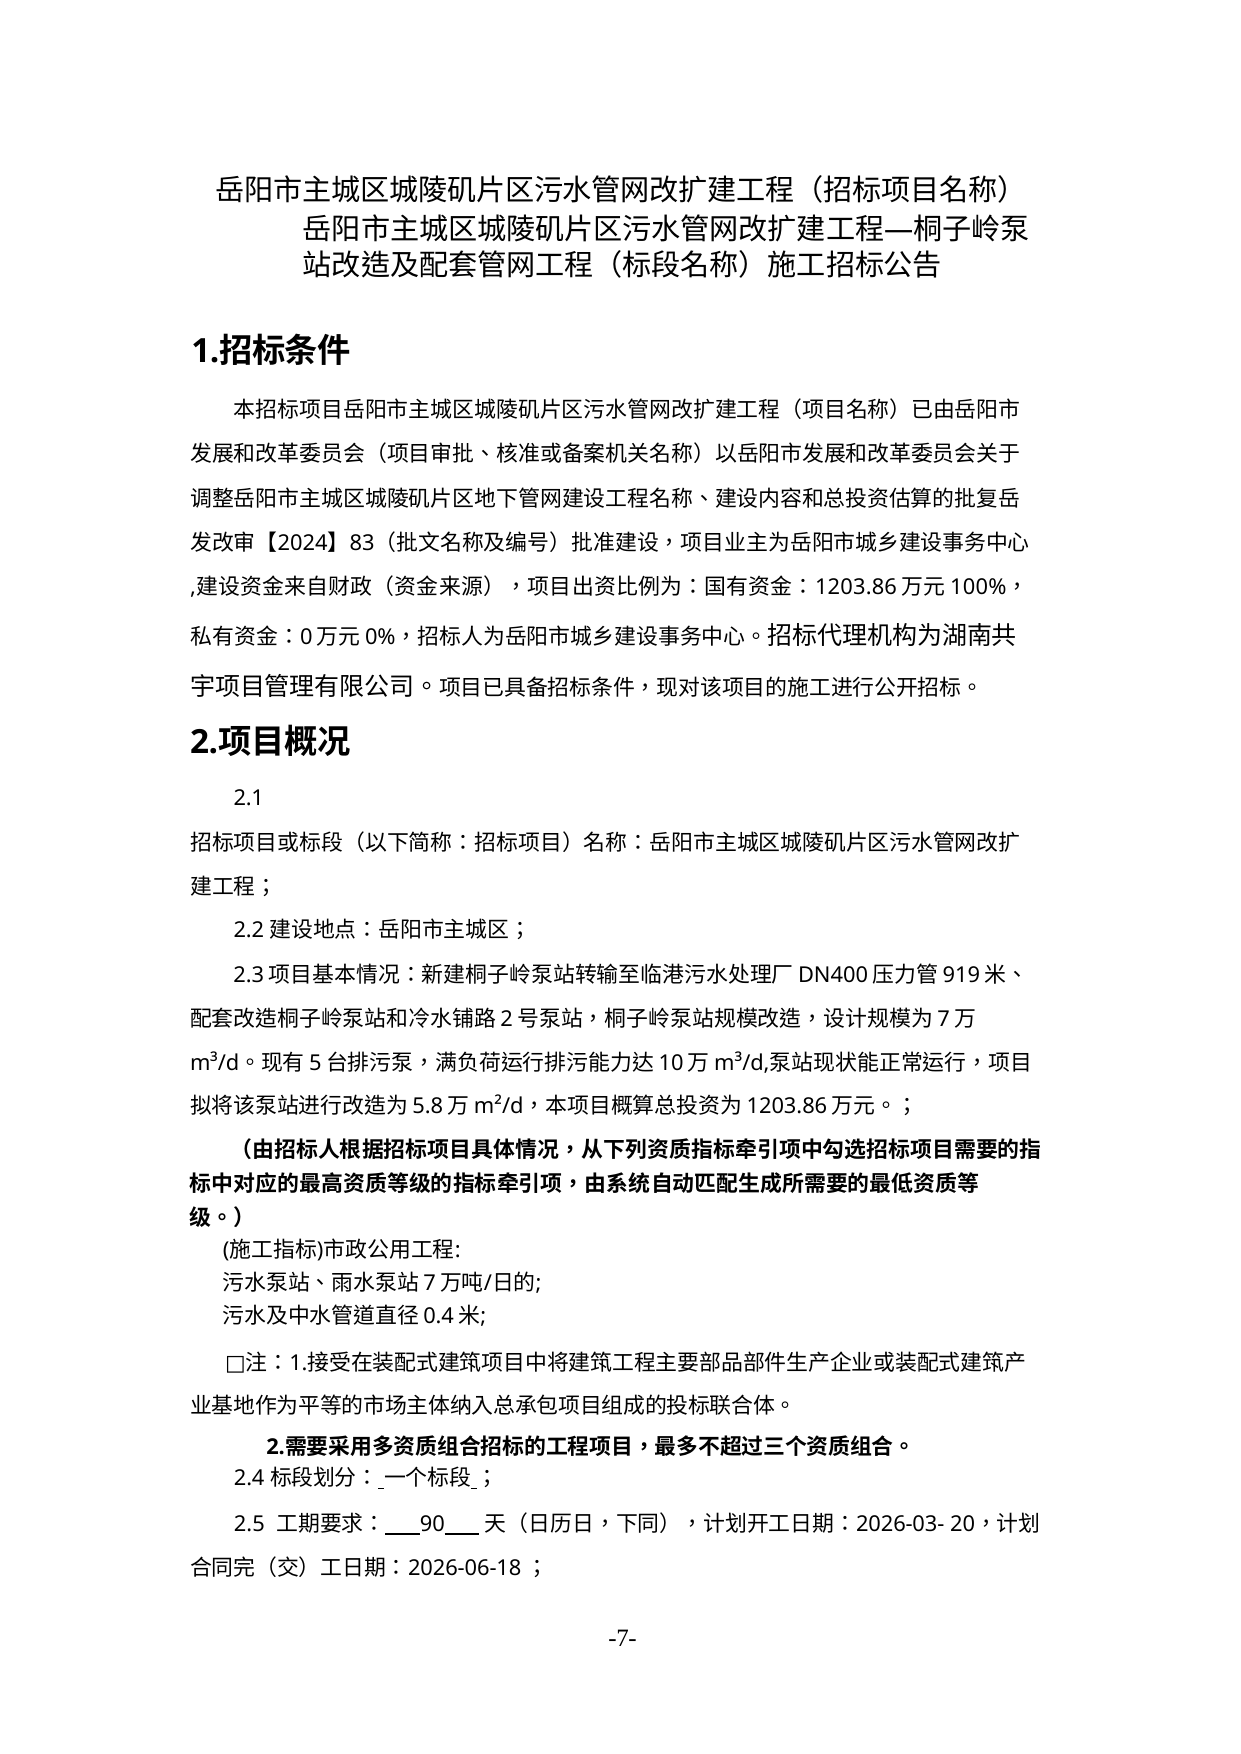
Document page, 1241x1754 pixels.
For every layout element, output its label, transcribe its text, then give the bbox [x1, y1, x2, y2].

text 2.项目概况 [190, 720, 1053, 762]
text 污水泵站、雨水泵站7万吨/日的; [223, 1270, 1053, 1296]
text （由招标人根据招标项目具体情况，从下列资质指标牵引项中勾选招标项目需要的指标中对应的最高资质等级的指标牵引项，由系统自动匹配生成所需要的最低资质等级。） [189, 1134, 1042, 1232]
text 岳阳市主城区城陵矶片区污水管网改扩建工程—桐子岭泵站改造及配套管网工程（标段名称）施工招标公告 [303, 211, 1053, 284]
text 本招标项目岳阳市主城区城陵矶片区污水管网改扩建工程（项目名称）已由岳阳市发展和改革委员会（项目审批、核准或备案机关名称）以岳阳市发展和改革委员会关于调整岳阳市主城区城陵矶片区地下管网建设工程名称、建设内容和总投资估算的批复岳发改审【2024】83（批文名称及编号）批准建设，项目业主为岳阳市城乡建设事务中心 ,建设资金来自财政（资金来源），项目出资比例为：国有资金：1203.86万元100%，私有资金：0万元0%，招标人为岳阳市城乡建设事务中心。招标代理机构为湖南共宇项目管理有限公司。项目已具备招标条件，现对该项目的施工进行公开招标。 [190, 394, 1039, 702]
text 岳阳市主城区城陵矶片区污水管网改扩建工程（招标项目名称） [215, 171, 1053, 208]
text 2.2 建设地点：岳阳市主城区； [233, 915, 1053, 942]
text 1.招标条件 [191, 329, 1053, 371]
text □注：1.接受在装配式建筑项目中将建筑工程主要部品部件生产企业或装配式建筑产业基地作为平等的市场主体纳入总承包项目组成的投标联合体。 [190, 1347, 1045, 1420]
text (施工指标)市政公用工程: [223, 1237, 1053, 1263]
text 2.需要采用多资质组合招标的工程项目，最多不超过三个资质组合。 [266, 1434, 1053, 1460]
text 2.1 [233, 787, 1053, 810]
text 2.5 工期要求： 90 天（日历日，下同），计划开工日期：2026-03- 20，计划合同完（交）工日期：2026-06-18 ； [190, 1508, 1051, 1582]
text 招标项目或标段（以下简称：招标项目）名称：岳阳市主城区城陵矶片区污水管网改扩建工程； [190, 826, 1039, 901]
text 污水及中水管道直径0.4米; [223, 1303, 1053, 1329]
text 2.3项目基本情况：新建桐子岭泵站转输至临港污水处理厂DN400压力管919米、配套改造桐子岭泵站和冷水铺路2号泵站，桐子岭泵站规模改造，设计规模为7万m³/d。现有5台排污泵，满负荷运行排污能力达10万m³/d,泵站现状能正常运行，项目拟将该泵站进行改造为5.8万m²/d，本项目概算总投资为1203.86万元。； [190, 959, 1046, 1120]
text 2.4 标段划分： 一个标段 ； [234, 1464, 1053, 1491]
